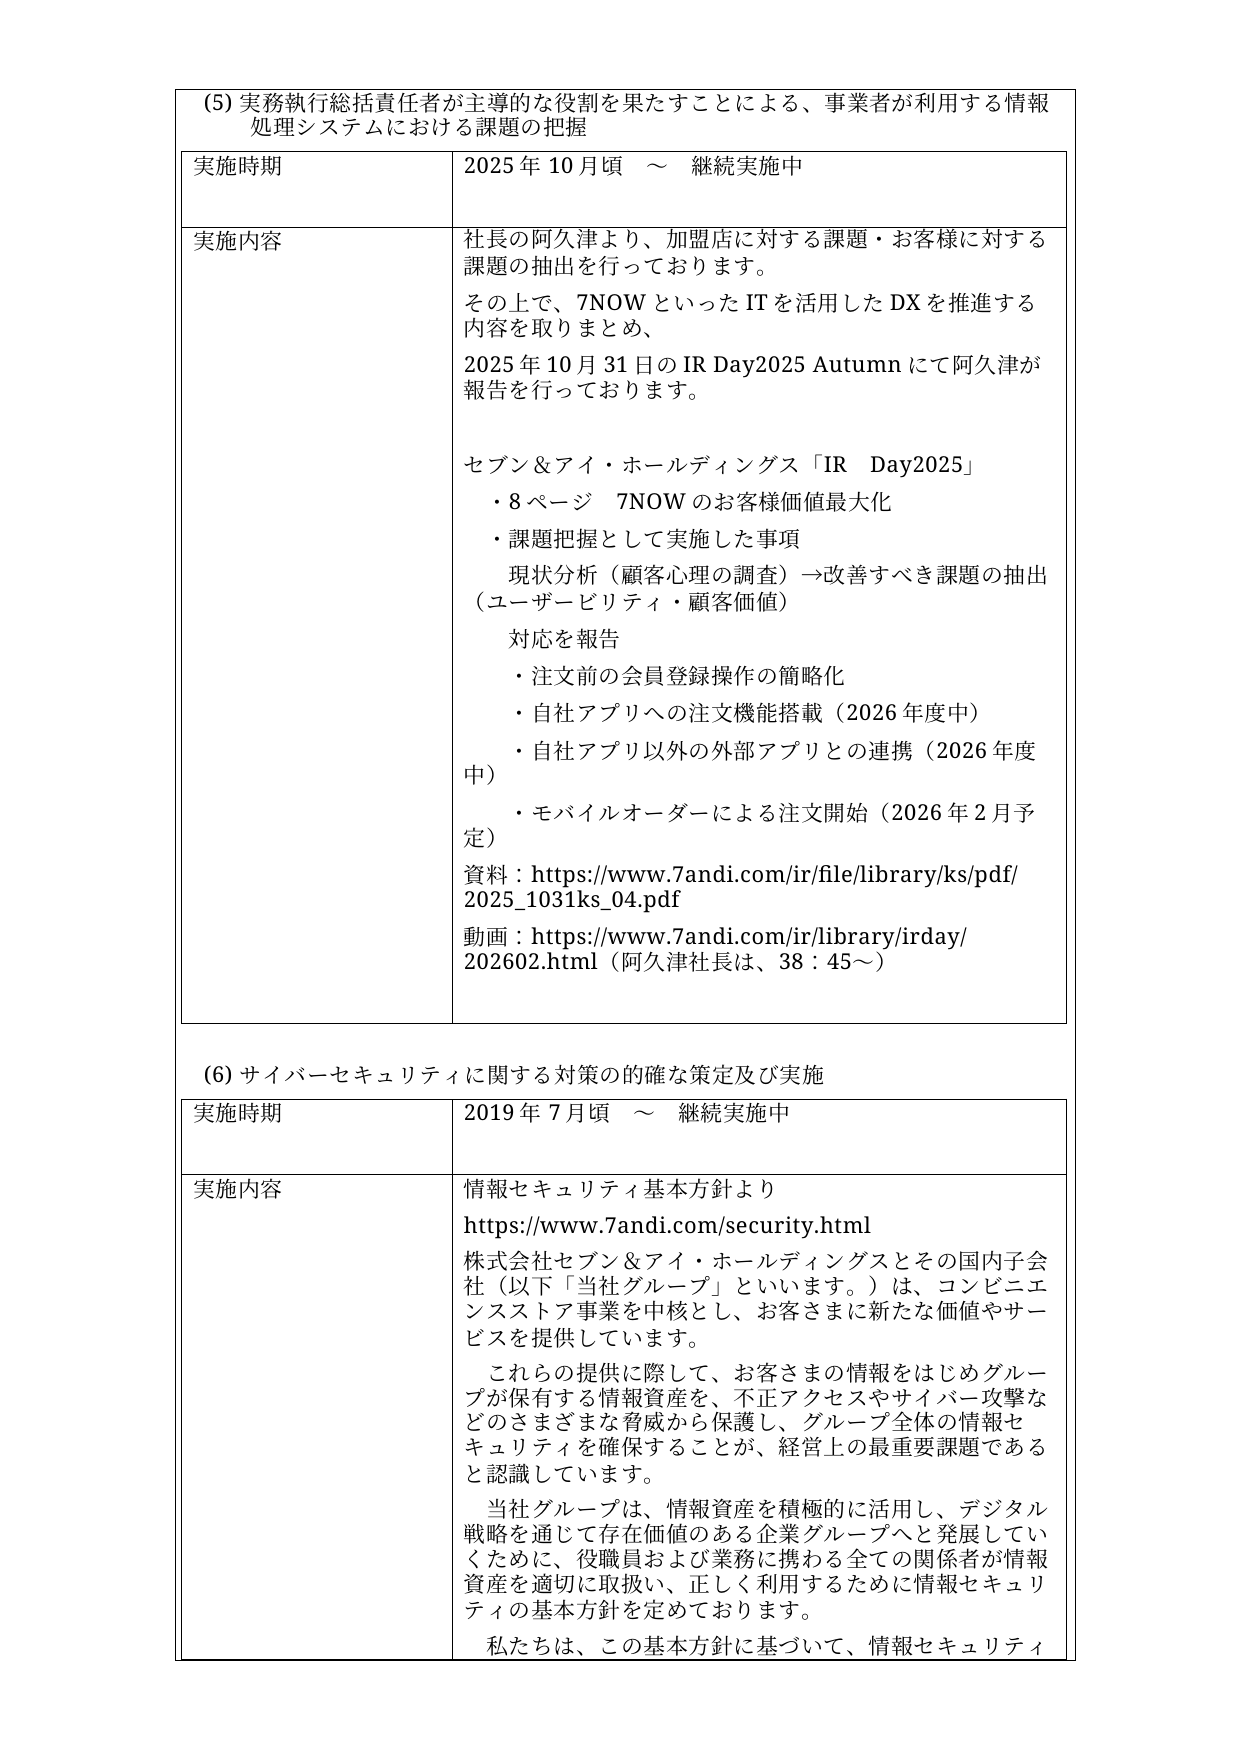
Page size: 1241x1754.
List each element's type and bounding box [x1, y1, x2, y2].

table_cell [176, 90, 1075, 1660]
